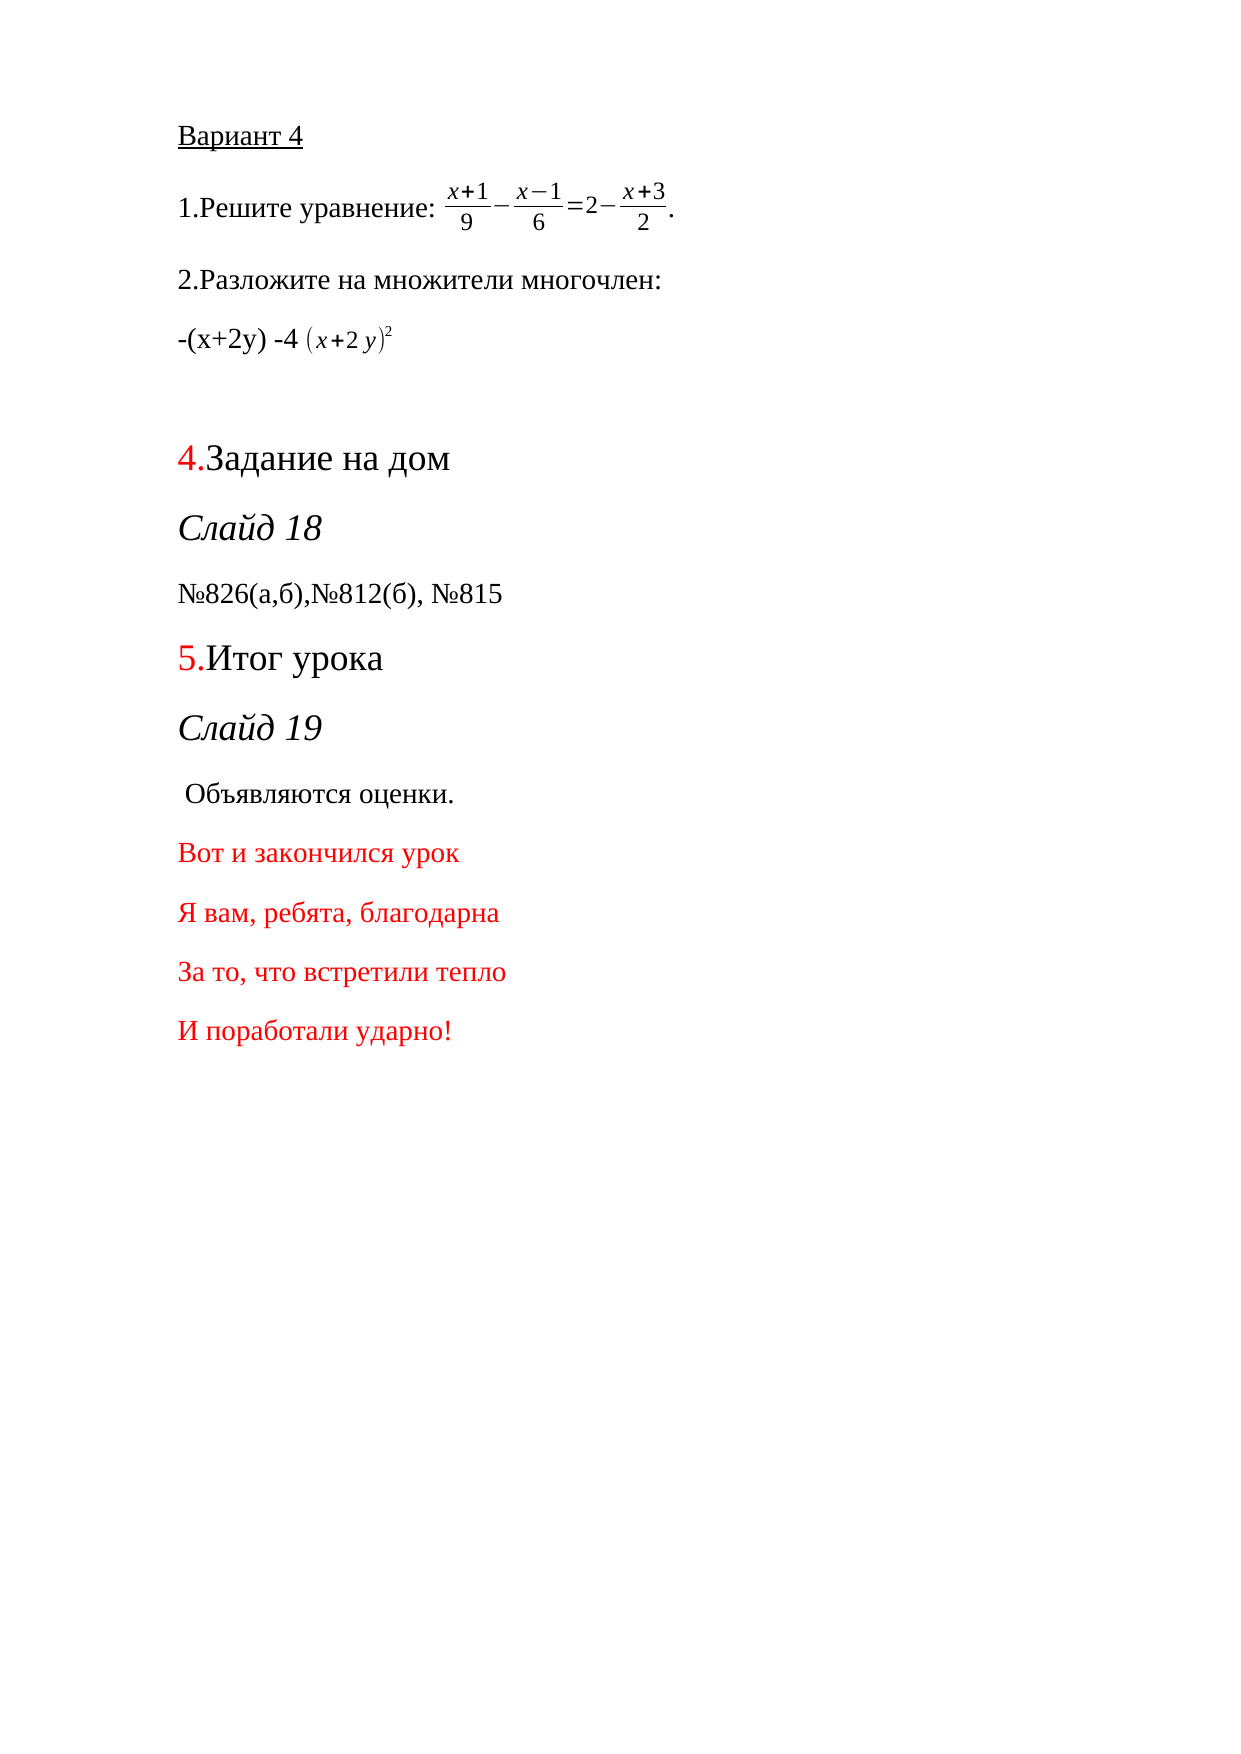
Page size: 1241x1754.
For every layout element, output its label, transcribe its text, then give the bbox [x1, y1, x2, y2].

text Слайд 19 [177, 706, 1152, 749]
text №826(а,б),№812(б), №815 [177, 576, 1152, 609]
text За то, что встретили тепло [177, 954, 1152, 988]
text 2.Разложите на множители многочлен: [177, 262, 1152, 296]
text 4.Задание на дом [177, 435, 1152, 478]
text Вот и закончился урок [177, 835, 1152, 869]
text Слайд 18 [177, 505, 1152, 548]
text 5.Итог урока [177, 635, 1152, 678]
text Я вам, ребята, благодарна [177, 895, 1152, 928]
text И поработали ударно! [177, 1013, 1152, 1047]
text Вариант 4 [177, 118, 1152, 152]
text 1.Решите уравнение: . [177, 177, 1152, 236]
text Объявляются оценки. [177, 776, 1152, 809]
text -(х+2у) -4 [177, 322, 1152, 355]
